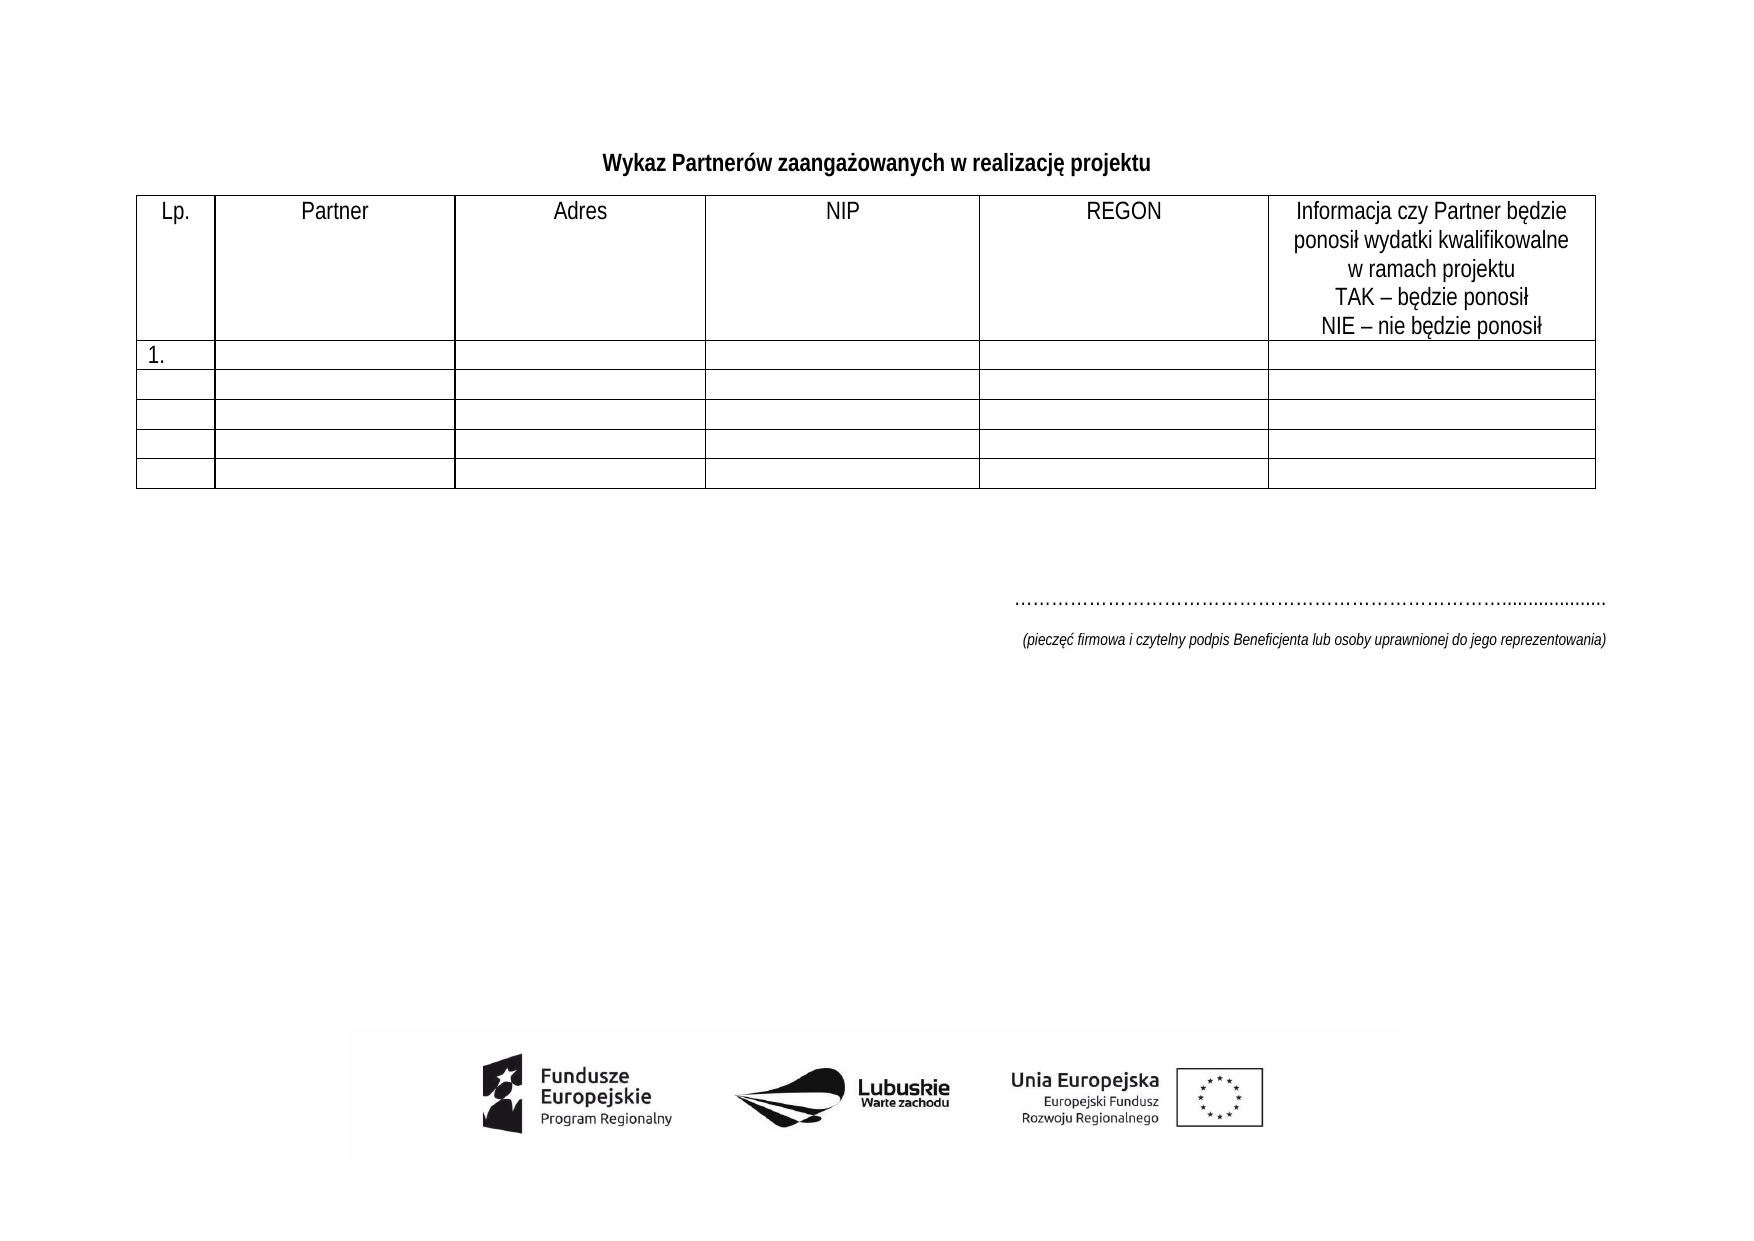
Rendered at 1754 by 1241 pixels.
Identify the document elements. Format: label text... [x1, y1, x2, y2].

table_cell [1269, 430, 1595, 458]
table_cell [216, 430, 454, 458]
table_cell [706, 400, 979, 428]
table_cell [980, 341, 1268, 369]
table_header Adres [456, 196, 705, 339]
table_cell [980, 400, 1268, 428]
text Wykaz Partnerów zaangażowanych w realizację projektu [148, 148, 1606, 176]
table_cell [456, 370, 705, 399]
table_cell [456, 430, 705, 458]
picture [346, 1027, 1408, 1167]
table_cell [1269, 370, 1595, 399]
table_cell [137, 459, 214, 488]
table_header Partner [216, 196, 454, 339]
table_cell [980, 459, 1268, 488]
table_cell [1269, 400, 1595, 428]
table_cell [216, 400, 454, 428]
table_cell [706, 370, 979, 399]
table_cell [137, 430, 214, 458]
table_header NIP [706, 196, 979, 339]
table_cell [456, 459, 705, 488]
table_cell 1. [137, 341, 214, 369]
text (pieczęć firmowa i czytelny podpis Beneficjenta lub osoby uprawnionej do jego reprezentowania) [148, 629, 1606, 648]
table_cell [980, 370, 1268, 399]
table_cell [216, 459, 454, 488]
text …………………………………………………………………….................... [148, 584, 1606, 611]
table_header Lp. [137, 196, 214, 339]
table_cell [456, 341, 705, 369]
table_cell [706, 430, 979, 458]
table_cell [137, 370, 214, 399]
table_cell [706, 459, 979, 488]
table_cell [706, 341, 979, 369]
table_cell [1269, 459, 1595, 488]
table_cell [216, 341, 454, 369]
table_header Informacja czy Partner będzie ponosił wydatki kwalifikowalne w ramach projektu TAK – będzie ponosił NIE – nie będzie ponosił [1269, 196, 1595, 339]
table_cell [1269, 341, 1595, 369]
table_cell [980, 430, 1268, 458]
table_header REGON [980, 196, 1268, 339]
table_cell [456, 400, 705, 428]
table_cell [137, 400, 214, 428]
table_cell [216, 370, 454, 399]
